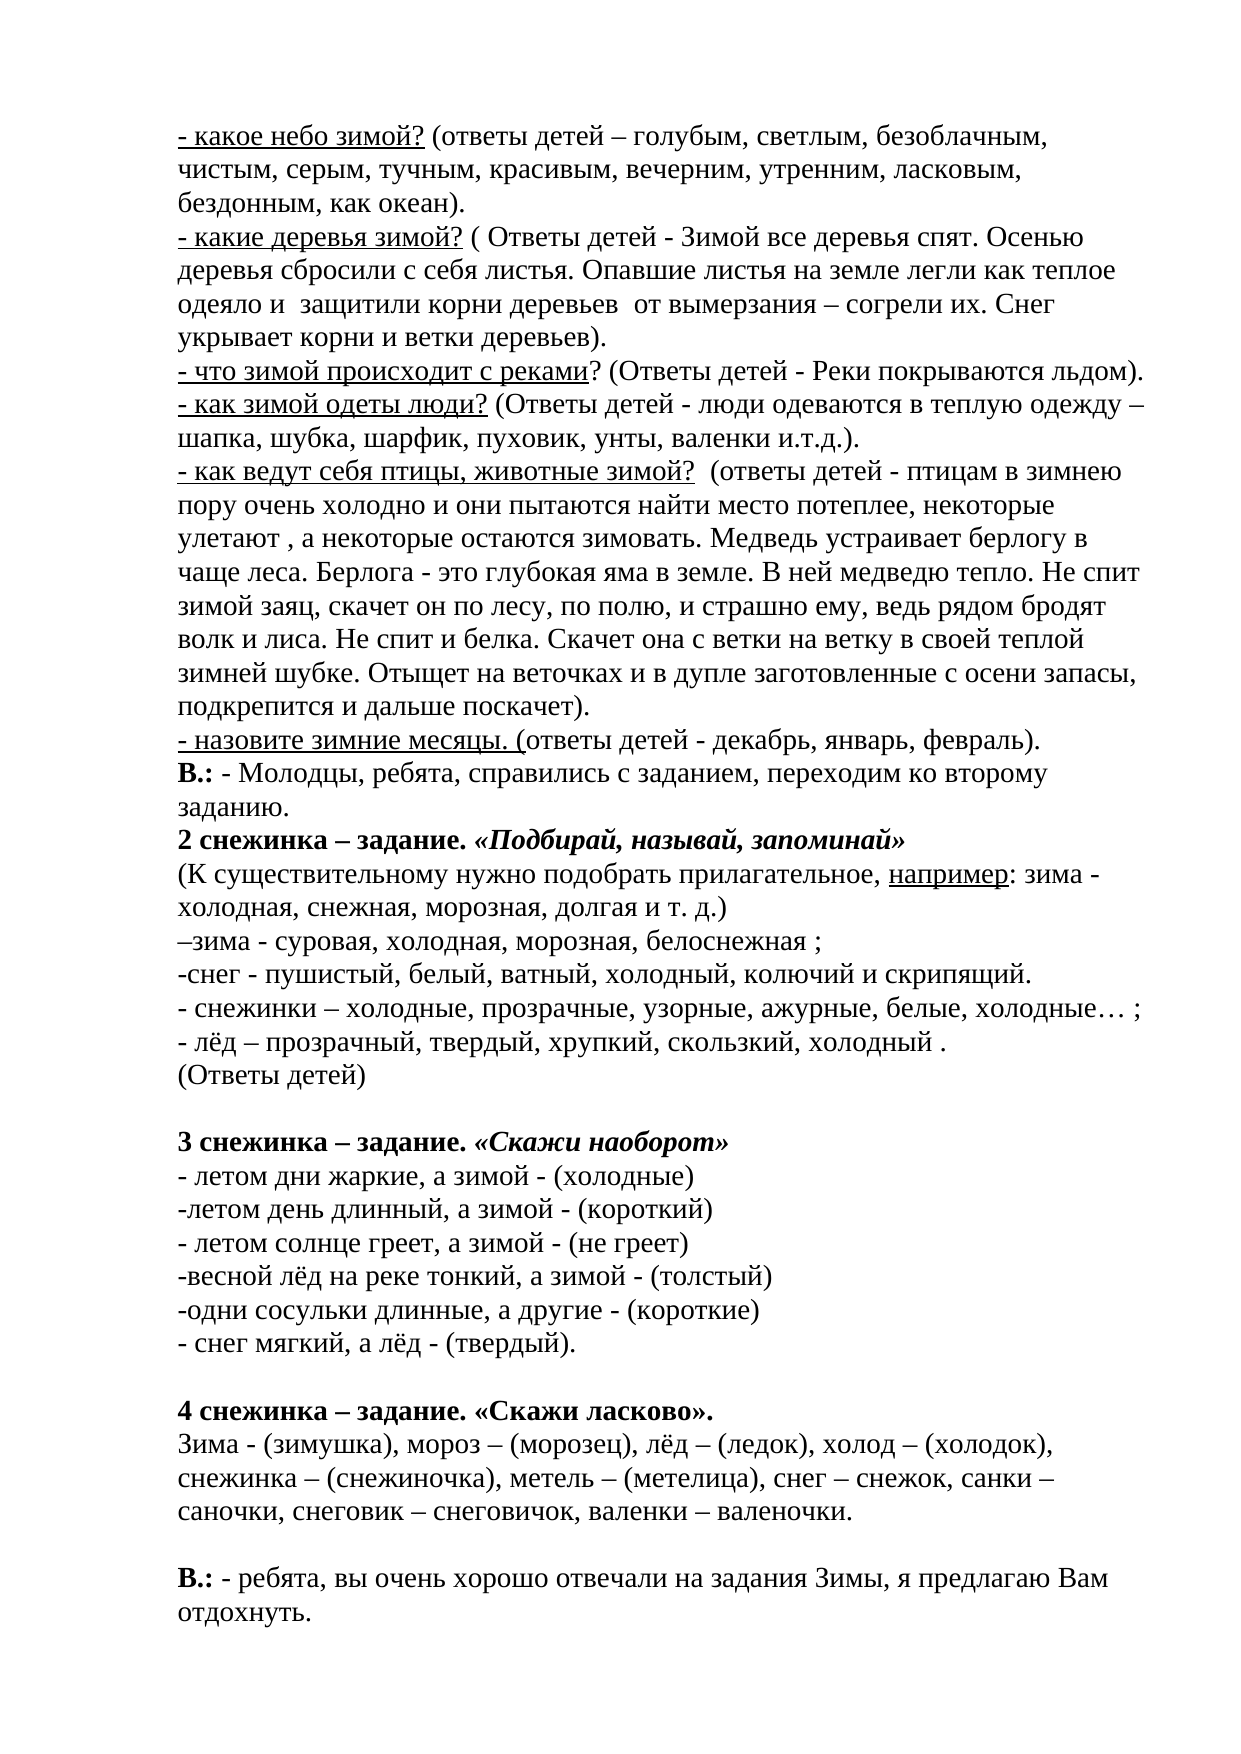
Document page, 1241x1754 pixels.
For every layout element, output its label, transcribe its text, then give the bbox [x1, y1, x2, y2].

text (К существительному нужно подобрать прилагательное, например: зима - холодная, снежная, морозная, долгая и т. д.) [177, 856, 1152, 923]
text - как зимой одеты люди? (Ответы детей - люди одеваются в теплую одежду – шапка, шубка, шарфик, пуховик, унты, валенки и.т.д.). [177, 386, 1152, 453]
text - летом солнце греет, а зимой - (не греет) [177, 1225, 1152, 1258]
text В.: - ребята, вы очень хорошо отвечали на задания Зимы, я предлагаю Вам отдохнуть. [177, 1560, 1152, 1627]
text В.: - Молодцы, ребята, справились с заданием, переходим ко второму заданию. [177, 755, 1152, 822]
text -одни сосульки длинные, а другие - (короткие) [177, 1292, 1152, 1326]
text - летом дни жаркие, а зимой - (холодные) [177, 1158, 1152, 1191]
text Зима - (зимушка), мороз – (морозец), лёд – (ледок), холод – (холодок), снежинка – (снежиночка), метель – (метелица), снег – снежок, санки – саночки, снеговик – снеговичок, валенки – валеночки. [177, 1426, 1152, 1527]
text 4 снежинка – задание. «Скажи ласково». [177, 1393, 1152, 1426]
text 3 снежинка – задание. «Скажи наоборот» [177, 1124, 1152, 1158]
text –зима - суровая, холодная, морозная, белоснежная ; [177, 923, 1152, 957]
text (Ответы детей) [177, 1057, 1152, 1091]
text - снег мягкий, а лёд - (твердый). [177, 1326, 1152, 1359]
text - какие деревья зимой? ( Ответы детей - Зимой все деревья спят. Осенью деревья сбросили с себя листья. Опавшие листья на земле легли как теплое одеяло и защитили корни деревьев от вымерзания – согрели их. Снег укрывает корни и ветки деревьев). [177, 219, 1152, 353]
text -весной лёд на реке тонкий, а зимой - (толстый) [177, 1258, 1152, 1292]
text - какое небо зимой? (ответы детей – голубым, светлым, безоблачным, чистым, серым, тучным, красивым, вечерним, утренним, ласковым, бездонным, как океан). [177, 118, 1152, 219]
text - назовите зимние месяцы. (ответы детей - декабрь, январь, февраль). [177, 722, 1152, 755]
text - что зимой происходит с реками? (Ответы детей - Реки покрываются льдом). [177, 353, 1152, 386]
text - как ведут себя птицы, животные зимой? (ответы детей - птицам в зимнею пору очень холодно и они пытаются найти место потеплее, некоторые улетают , а некоторые остаются зимовать. Медведь устраивает берлогу в чаще леса. Берлога - это глубокая яма в земле. В ней медведю тепло. Не спит зимой заяц, скачет он по лесу, по полю, и страшно ему, ведь рядом бродят волк и лиса. Не спит и белка. Скачет она с ветки на ветку в своей теплой зимней шубке. Отыщет на веточках и в дупле заготовленные с осени запасы, подкрепится и дальше поскачет). [177, 453, 1152, 722]
text - лёд – прозрачный, твердый, хрупкий, скользкий, холодный . [177, 1024, 1152, 1057]
text -снег - пушистый, белый, ватный, холодный, колючий и скрипящий. - снежинки – холодные, прозрачные, узорные, ажурные, белые, холодные… ; [177, 957, 1152, 1024]
text 2 снежинка – задание. «Подбирай, называй, запоминай» [177, 822, 1152, 856]
text -летом день длинный, а зимой - (короткий) [177, 1191, 1152, 1225]
